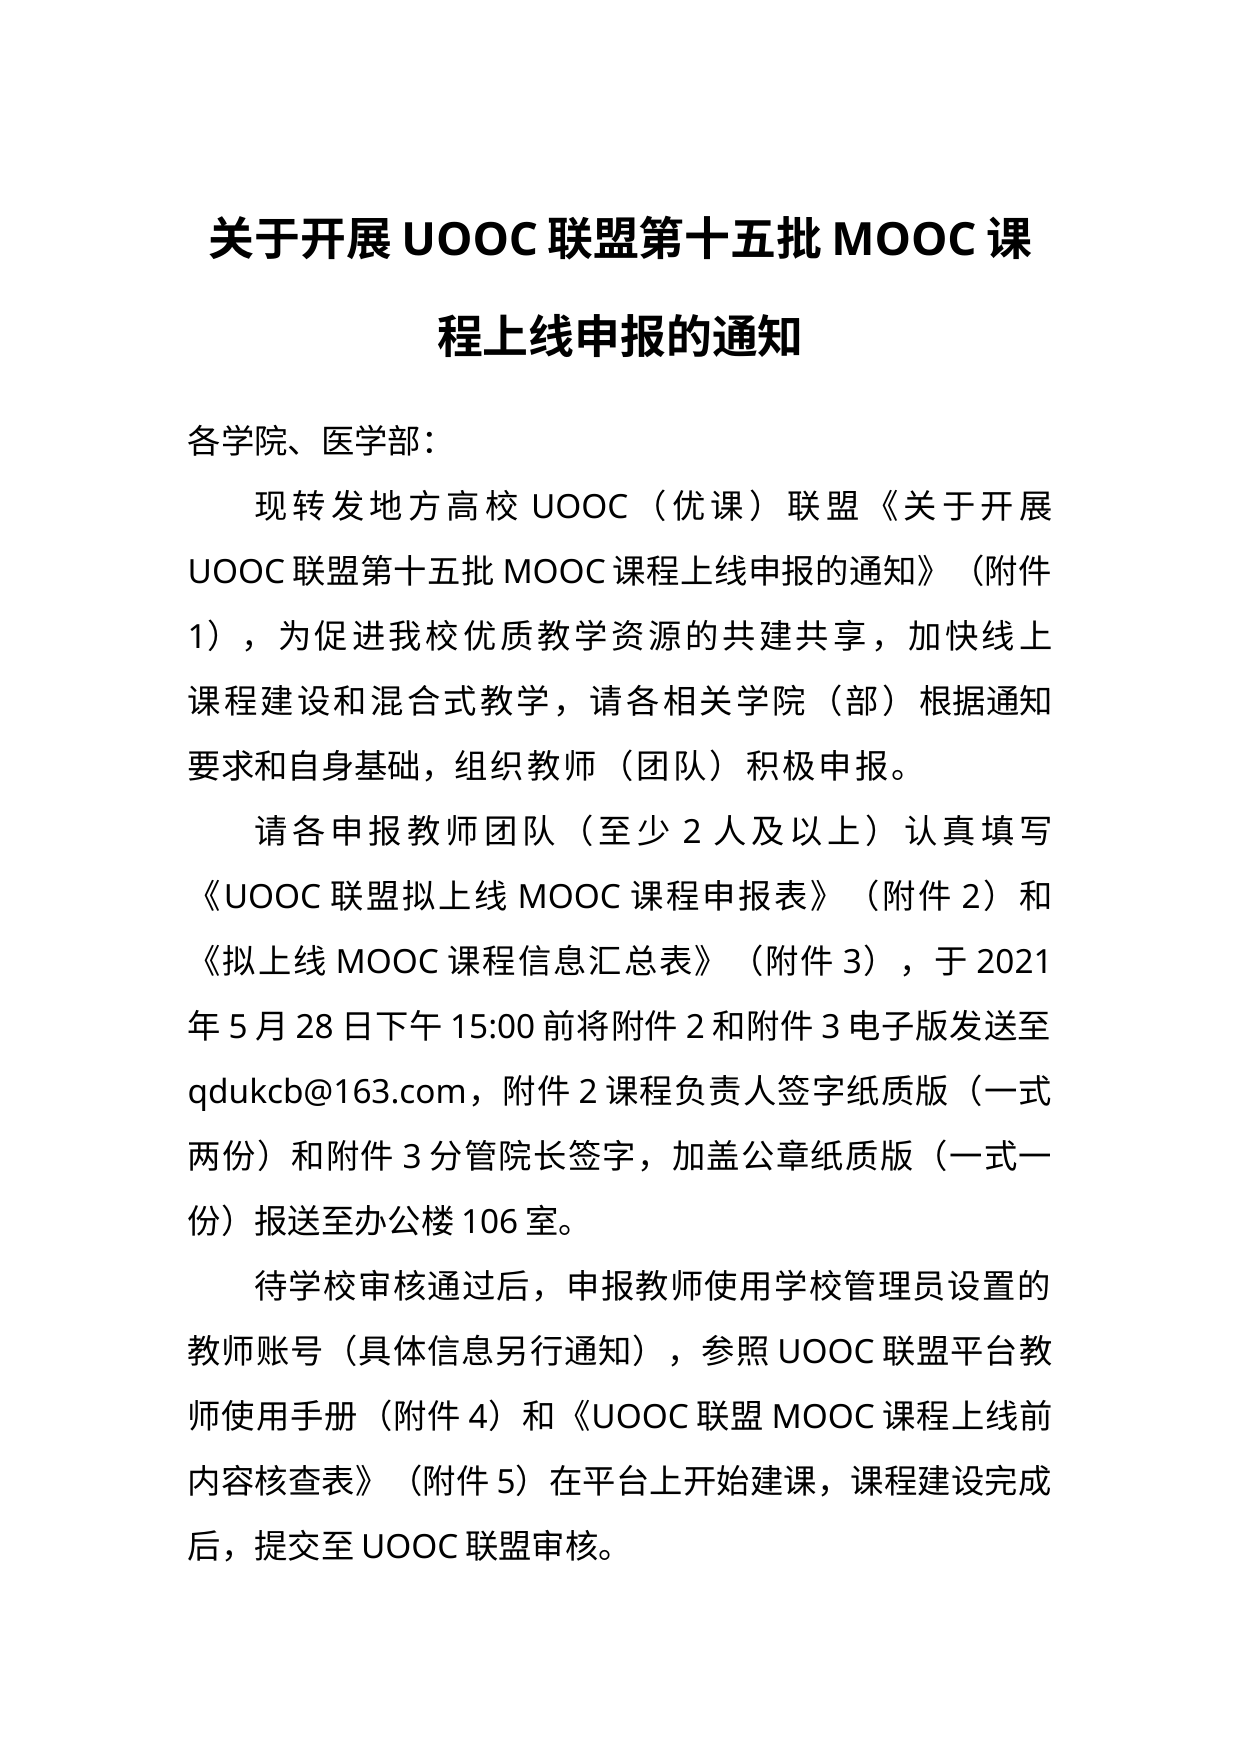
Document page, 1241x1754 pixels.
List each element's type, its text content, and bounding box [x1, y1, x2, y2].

text 关于开展UOOC联盟第十五批MOOC课程上线申报的通知 [187, 187, 1053, 382]
text 待学校审核通过后，申报教师使用学校管理员设置的教师账号（具体信息另行通知），参照UOOC联盟平台教师使用手册（附件4）和《UOOC联盟MOOC课程上线前内容核查表》（附件5）在平台上开始建课，课程建设完成后，提交至UOOC联盟审核。 [187, 1252, 1053, 1577]
list 现转发地方高校UOOC（优课）联盟《关于开展UOOC联盟第十五批MOOC课程上线申报的通知》（附件1），为促进我校优质教学资源的共建共享，加快线上课程建设和混合式教学，请各相关学院（部）根据通知要求和自身基础，组织教师（团队）积极申报。 [187, 472, 1053, 797]
text 各学院、医学部： [187, 407, 1053, 472]
list 请各申报教师团队（至少2人及以上）认真填写《UOOC联盟拟上线MOOC课程申报表》（附件2）和《拟上线MOOC课程信息汇总表》（附件3），于2021年5月28日下午15:00前将附件2和附件3电子版发送至qdukcb@163.com，附件2课程负责人签字纸质版（一式两份）和附件3分管院长签字，加盖公章纸质版（一式一份）报送至办公楼106室。 [187, 797, 1053, 1252]
